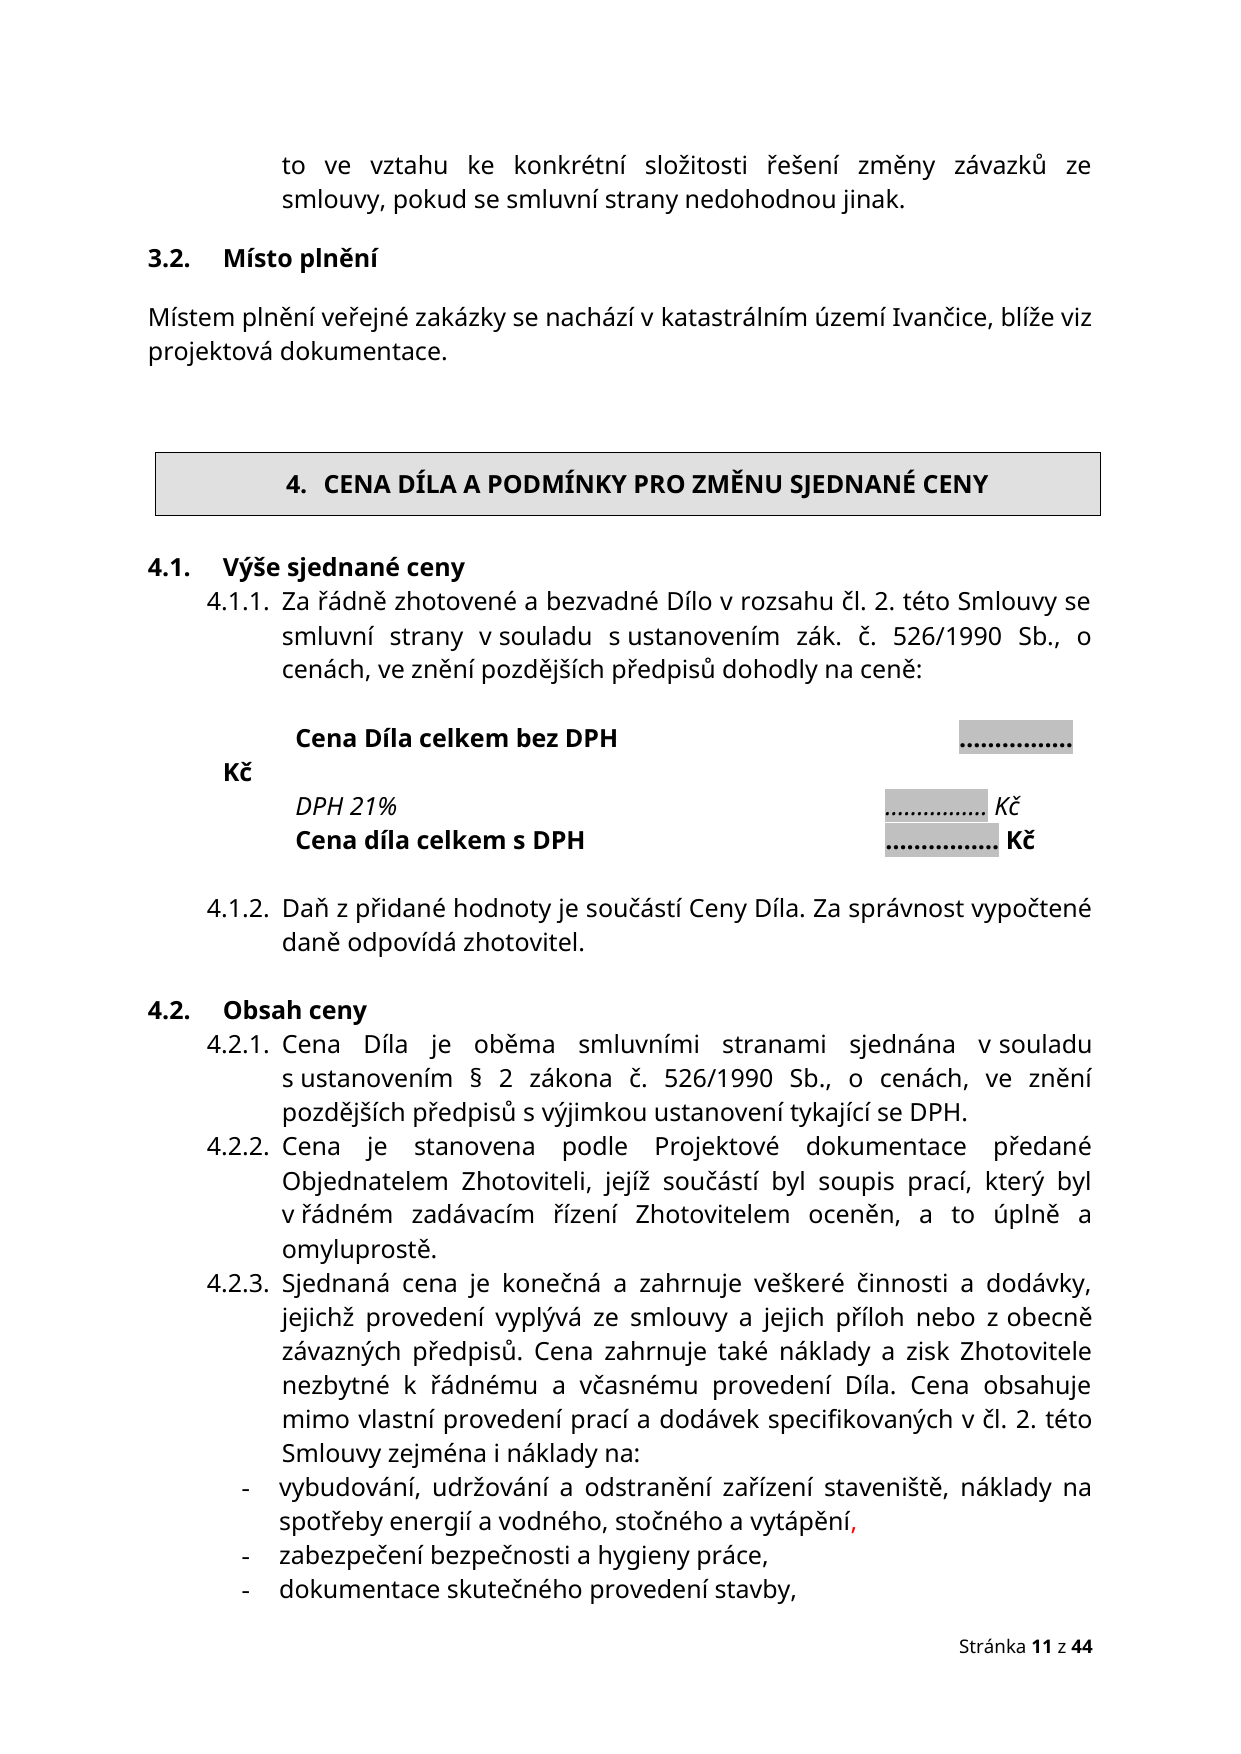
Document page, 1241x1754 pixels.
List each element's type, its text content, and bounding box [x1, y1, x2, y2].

list dokumentace skutečného provedení stavby, [241, 1572, 1093, 1606]
text Cena Díla celkem bez DPH ……….…… Kč [223, 720, 1093, 788]
list Výše sjednané ceny [148, 550, 1093, 584]
list Za řádně zhotovené a bezvadné Dílo v rozsahu čl. 2. této Smlouvy se smluvní strany v souladu s ustanovením zák. č. 526/1990 Sb., o cenách, ve znění pozdějších předpisů dohodly na ceně: [207, 584, 1093, 686]
list Daň z přidané hodnoty je součástí Ceny Díla. Za správnost vypočtené daně odpovídá zhotovitel. [207, 891, 1093, 959]
text Cena díla celkem s DPH ……….…… Kč [223, 822, 1093, 857]
list Obsah ceny [148, 993, 1093, 1027]
text DPH 21% ……….…… Kč [223, 788, 1093, 822]
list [207, 148, 1093, 216]
text Místem plnění veřejné zakázky se nachází v katastrálním území Ivančice, blíže viz projektová dokumentace. [148, 300, 1093, 368]
list Cena je stanovena podle Projektové dokumentace předané Objednatelem Zhotoviteli, jejíž součástí byl soupis prací, který byl v řádném zadávacím řízení Zhotovitelem oceněn, a to úplně a omyluprostě. [207, 1129, 1093, 1265]
list vybudování, udržování a odstranění zařízení staveniště, náklady na spotřeby energií a vodného, stočného a vytápění, [241, 1470, 1093, 1538]
list zabezpečení bezpečnosti a hygieny práce, [241, 1538, 1093, 1572]
table_header Cena díla a podmínky pro změnu sjednané ceny [156, 453, 1100, 515]
list Sjednaná cena je konečná a zahrnuje veškeré činnosti a dodávky, jejichž provedení vyplývá ze smlouvy a jejich příloh nebo z obecně závazných předpisů. Cena zahrnuje také náklady a zisk Zhotovitele nezbytné k řádnému a včasnému provedení Díla. Cena obsahuje mimo vlastní provedení prací a dodávek specifikovaných v čl. 2. této Smlouvy zejména i náklady na: [207, 1265, 1093, 1470]
list Místo plnění [148, 241, 1093, 275]
list Cena Díla je oběma smluvními stranami sjednána v souladu s ustanovením § 2 zákona č. 526/1990 Sb., o cenách, ve znění pozdějších předpisů s výjimkou ustanovení tykající se DPH. [207, 1027, 1093, 1129]
